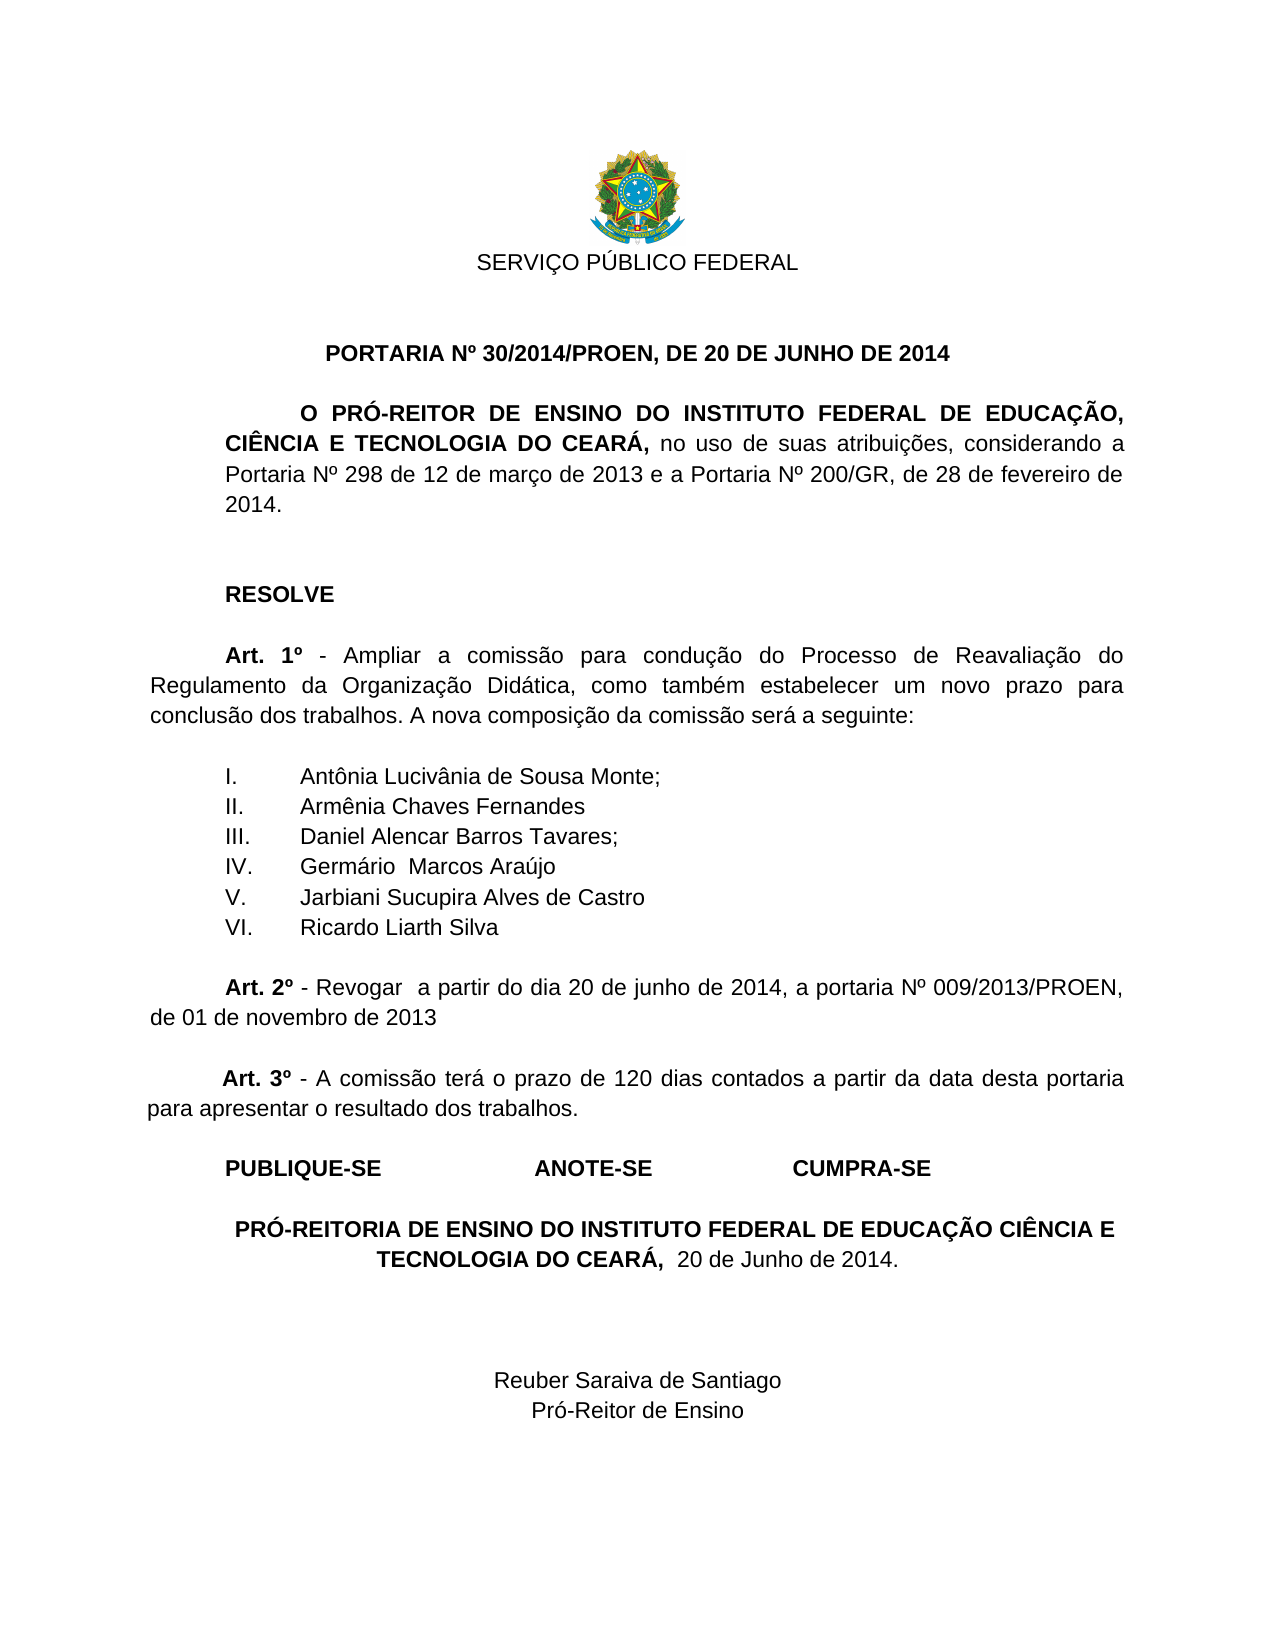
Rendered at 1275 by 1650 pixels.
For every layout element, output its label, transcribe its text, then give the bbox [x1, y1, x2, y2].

text RESOLVE [150, 581, 1125, 608]
text Reuber Saraiva de Santiago [150, 1367, 1125, 1393]
text O PRÓ-REITOR DE ENSINO DO INSTITUTO FEDERAL DE EDUCAÇÃO, CIÊNCIA E TECNOLOGIA DO CEARÁ, no uso de suas atribuições, considerando a Portaria Nº 298 de 12 de março de 2013 e a Portaria Nº 200/GR, de 28 de fevereiro de 2014. [225, 400, 1125, 517]
text SERVIÇO PÚBLICO FEDERAL [150, 249, 1125, 276]
text IV. Germário Marcos Araújo [150, 853, 1125, 880]
text Art. 2º - Revogar a partir do dia 20 de junho de 2014, a portaria Nº 009/2013/PROEN, de 01 de novembro de 2013 [150, 974, 1125, 1031]
text Art. 3º - A comissão terá o prazo de 120 dias contados a partir da data desta portaria para apresentar o resultado dos trabalhos. [147, 1065, 1125, 1121]
text PRÓ-REITORIA DE ENSINO DO INSTITUTO FEDERAL DE EDUCAÇÃO CIÊNCIA E TECNOLOGIA DO CEARÁ, 20 de Junho de 2014. [150, 1216, 1125, 1272]
text V. Jarbiani Sucupira Alves de Castro [150, 883, 1125, 910]
text PORTARIA Nº 30/2014/PROEN, DE 20 DE JUNHO DE 2014 [150, 340, 1125, 366]
text PUBLIQUE-SE ANOTE-SE CUMPRA-SE [150, 1155, 1125, 1182]
text Pró-Reitor de Ensino [150, 1397, 1125, 1423]
picture [589, 150, 686, 246]
text III. Daniel Alencar Barros Tavares; [150, 823, 1125, 849]
text VI. Ricardo Liarth Silva [150, 914, 1125, 940]
text Art. 1º - Ampliar a comissão para condução do Processo de Reavaliação do Regulamento da Organização Didática, como também estabelecer um novo prazo para conclusão dos trabalhos. A nova composição da comissão será a seguinte: [150, 642, 1125, 729]
text I. Antônia Lucivânia de Sousa Monte; [150, 763, 1125, 789]
text II. Armênia Chaves Fernandes [150, 793, 1125, 819]
